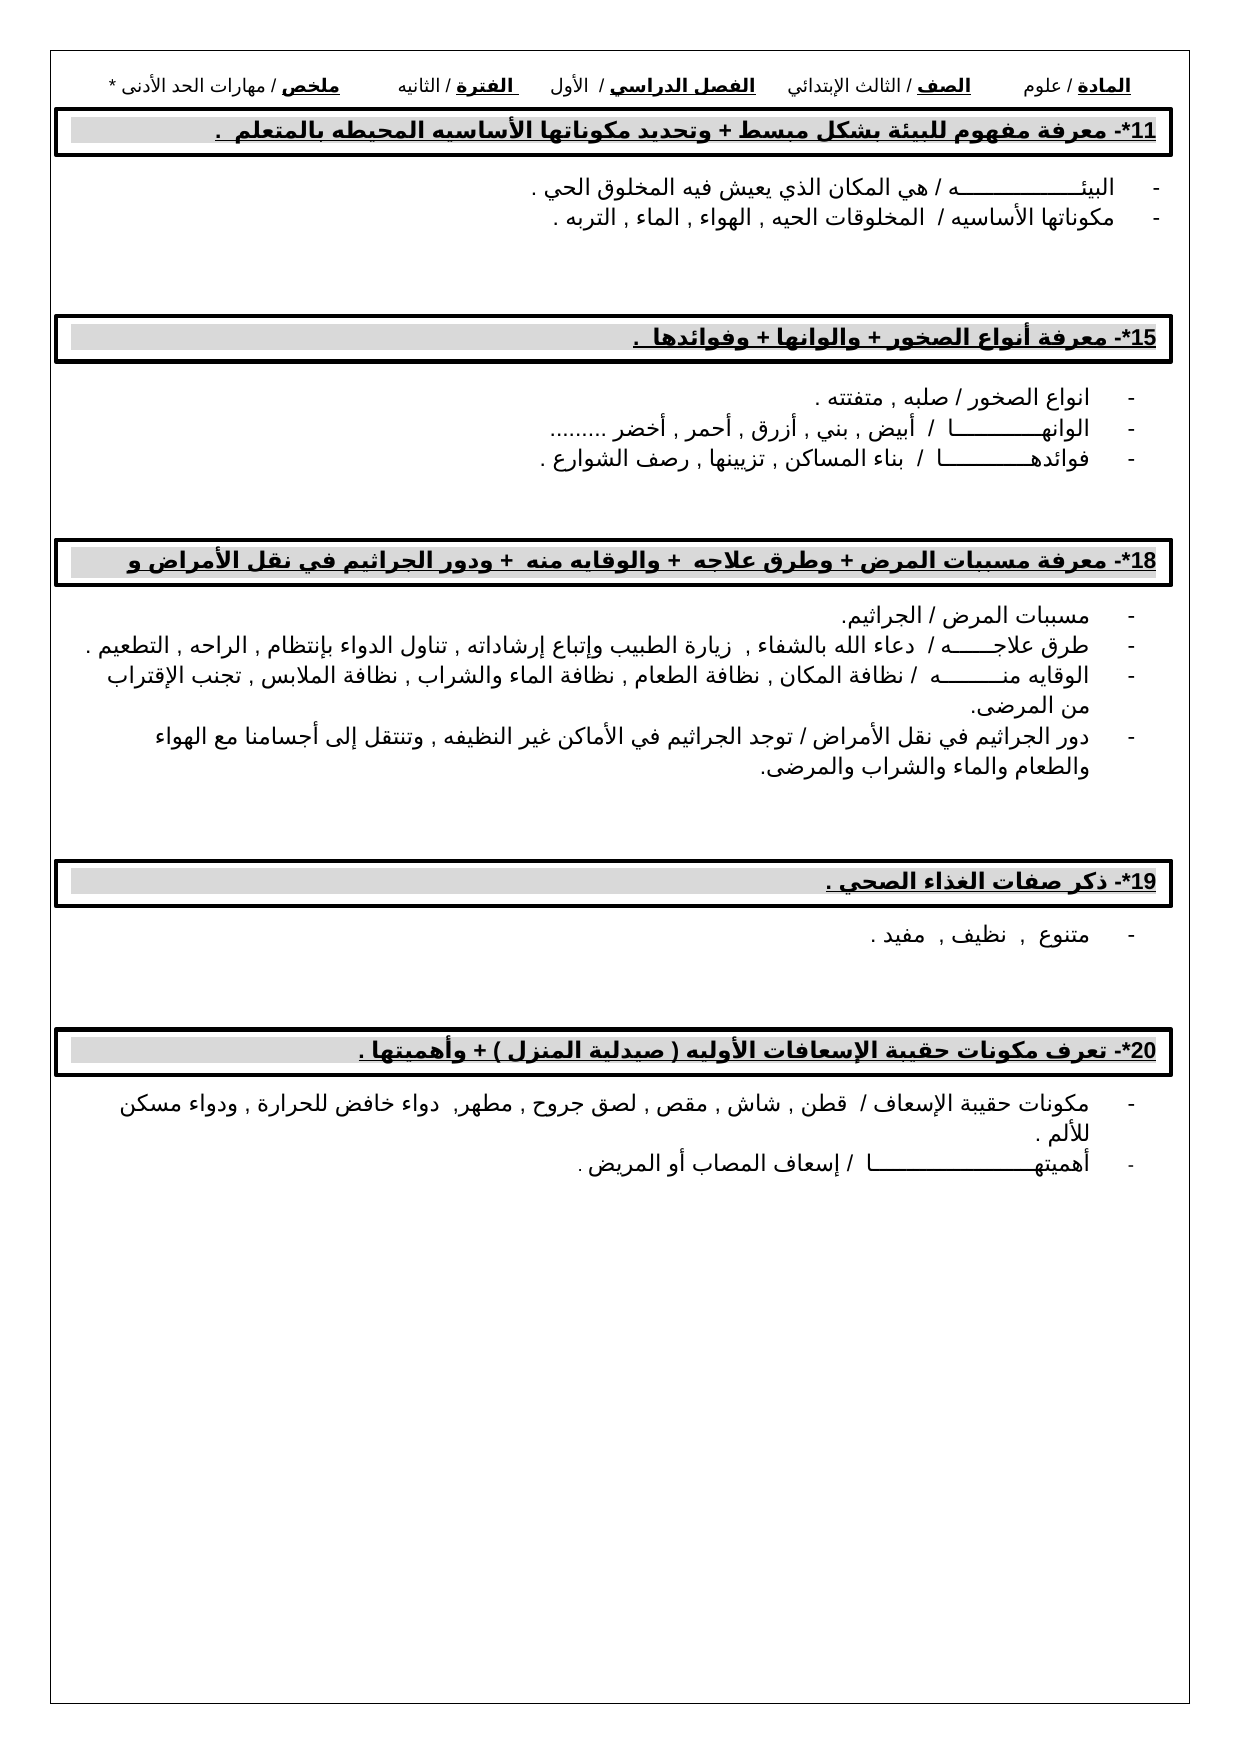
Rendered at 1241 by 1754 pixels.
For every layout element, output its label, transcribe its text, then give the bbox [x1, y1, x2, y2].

list مسببات المرض / الجراثيم. [75, 602, 1128, 628]
list متنوع , نظيف , مفيد . [75, 921, 1128, 948]
list مكونات حقيبة الإسعاف / قطن , شاش , مقص , لصق جروح , مطهر, دواء خافض للحرارة , ودواء مسكن للألم . [75, 1090, 1128, 1146]
text المادة / علوم الصف / الثالث الإبتدائي الفصل الدراسي / الأول الفترة / الثانيه ملخص / مهارات الحد الأدنى * [75, 75, 1165, 97]
list مكوناتها الأساسيه / المخلوقات الحيه , الهواء , الماء , التربه . [75, 204, 1153, 230]
list فوائدهـــــــــــــا / بناء المساكن , تزيينها , رصف الشوارع . [75, 445, 1128, 471]
list طرق علاجــــــه / دعاء الله بالشفاء , زيارة الطبيب وإتباع إرشاداته , تناول الدواء بإنتظام , الراحه , التطعيم . [75, 632, 1128, 658]
list أهميتهــــــــــــــــــــــــا / إسعاف المصاب أو المريض . [75, 1150, 1128, 1176]
list دور الجراثيم في نقل الأمراض / توجد الجراثيم في الأماكن غير النظيفه , وتنتقل إلى أجسامنا مع الهواء والطعام والماء والشراب والمرضى. [75, 723, 1128, 779]
list البيئــــــــــــــــــه / هي المكان الذي يعيش فيه المخلوق الحي . [75, 174, 1153, 200]
list الوقايه منـــــــــه / نظافة المكان , نظافة الطعام , نظافة الماء والشراب , نظافة الملابس , تجنب الإقتراب من المرضى. [75, 662, 1128, 719]
list الوانهـــــــــــــا / أبيض , بني , أزرق , أحمر , أخضر ......... [75, 414, 1128, 441]
list انواع الصخور / صلبه , متفتته . [75, 384, 1128, 411]
